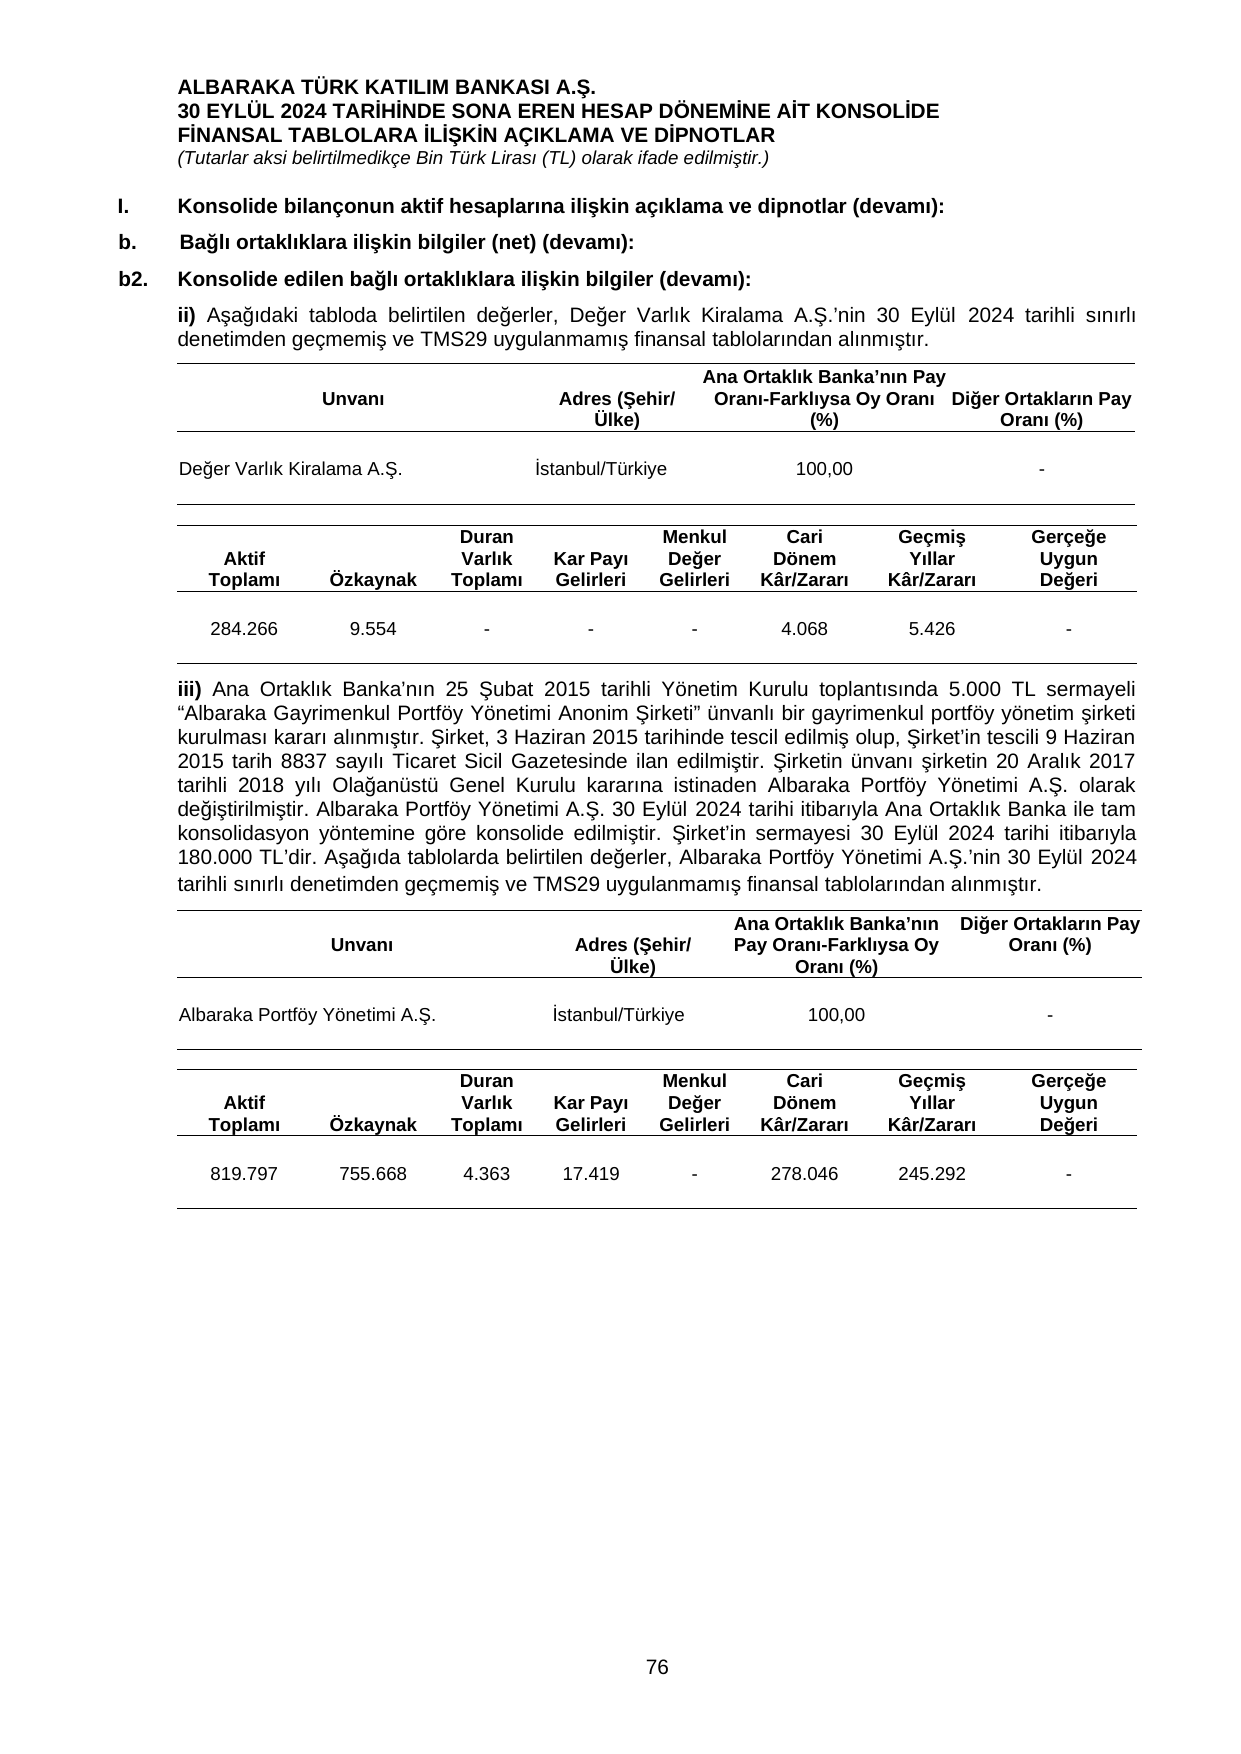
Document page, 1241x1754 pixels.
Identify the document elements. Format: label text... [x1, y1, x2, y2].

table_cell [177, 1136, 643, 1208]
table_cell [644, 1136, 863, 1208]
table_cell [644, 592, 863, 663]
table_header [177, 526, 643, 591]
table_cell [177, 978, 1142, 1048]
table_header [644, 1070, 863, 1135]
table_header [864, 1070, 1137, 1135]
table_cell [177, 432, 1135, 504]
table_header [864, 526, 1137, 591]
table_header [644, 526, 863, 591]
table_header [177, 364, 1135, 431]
text iii) Ana Ortaklık Banka’nın 25 Şubat 2015 tarihli Yönetim Kurulu toplantısında 5.000 TL sermayeli “Albaraka Gayrimenkul Portföy Yönetimi Anonim Şirketi” ünvanlı bir gayrimenkul portföy yönetim şirketi kurulması kararı alınmıştır. Şirket, 3 Haziran 2015 tarihinde tescil edilmiş olup, Şirket’in tescili 9 Haziran 2015 tarih 8837 sayılı Ticaret Sicil Gazetesinde ilan edilmiştir. Şirketin ünvanı şirketin 20 Aralık 2017 tarihli 2018 yılı Olağanüstü Genel Kurulu kararına istinaden Albaraka Portföy Yönetimi A.Ş. olarak değiştirilmiştir. Albaraka Portföy Yönetimi A.Ş. 30 Eylül 2024 tarihi itibarıyla Ana Ortaklık Banka ile tam konsolidasyon yöntemine göre konsolide edilmiştir. Şirket’in sermayesi 30 Eylül 2024 tarihi itibarıyla 180.000 TL’dir. Aşağıda tablolarda belirtilen değerler, Albaraka Portföy Yönetimi A.Ş.’nin 30 Eylül 2024 tarihli sınırlı denetimden geçmemiş ve TMS29 uygulanmamış finansal tablolarından alınmıştır. [177, 677, 1137, 897]
text b. Bağlı ortaklıklara ilişkin bilgiler (net) (devamı): [118, 230, 1137, 254]
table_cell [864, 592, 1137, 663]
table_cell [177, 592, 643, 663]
text I. Konsolide bilançonun aktif hesaplarına ilişkin açıklama ve dipnotlar (devamı): [117, 193, 1137, 217]
text b2. Konsolide edilen bağlı ortaklıklara ilişkin bilgiler (devamı): [118, 266, 1137, 290]
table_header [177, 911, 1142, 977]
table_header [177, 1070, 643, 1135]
text ii) Aşağıdaki tabloda belirtilen değerler, Değer Varlık Kiralama A.Ş.’nin 30 Eylül 2024 tarihli sınırlı denetimden geçmemiş ve TMS29 uygulanmamış finansal tablolarından alınmıştır. [177, 303, 1137, 351]
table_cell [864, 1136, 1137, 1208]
